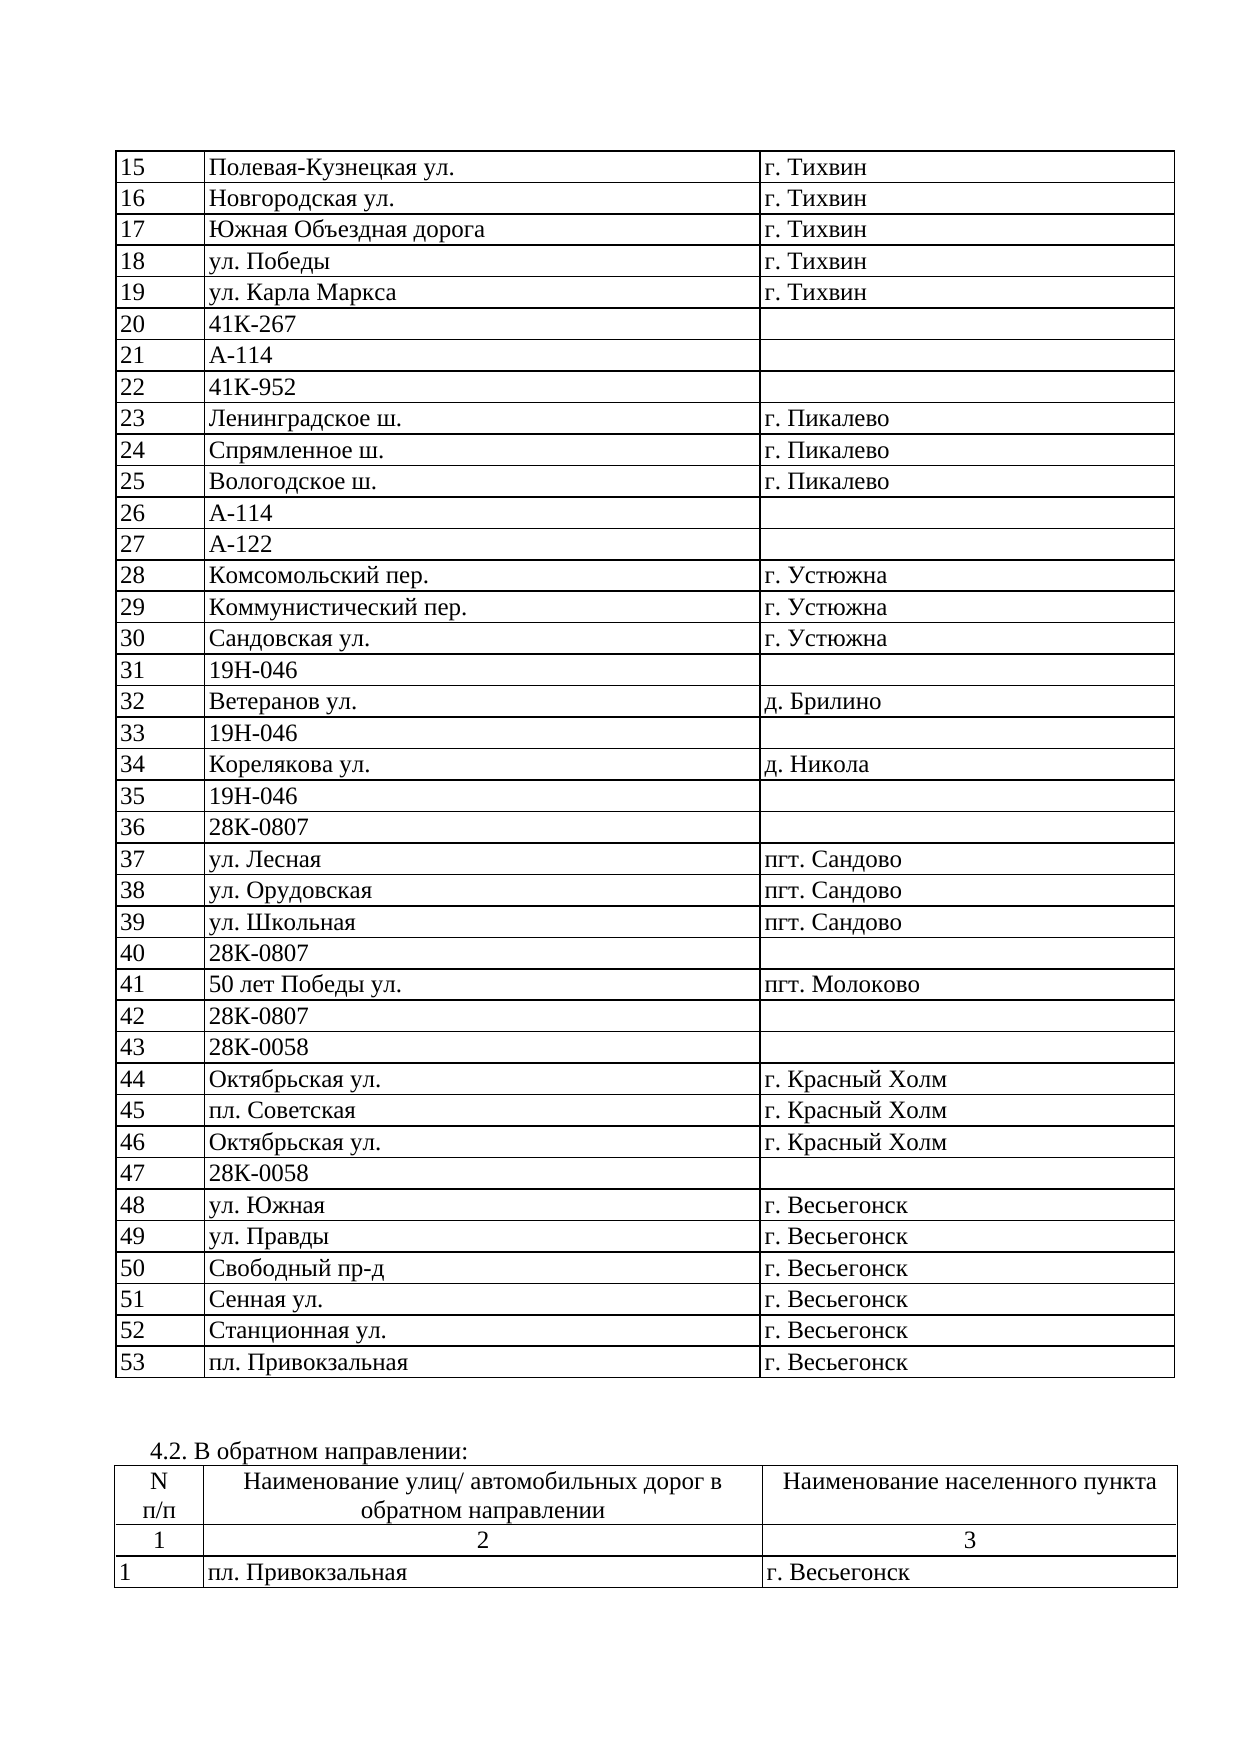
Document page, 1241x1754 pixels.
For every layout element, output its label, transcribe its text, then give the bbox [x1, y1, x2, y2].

table_cell Станционная ул. [205, 1316, 759, 1345]
table_cell [761, 372, 1174, 402]
table_cell г. Тихвин [761, 215, 1174, 244]
table_cell 42 [117, 1001, 204, 1031]
table_cell [761, 1158, 1174, 1188]
table_cell 31 [117, 655, 204, 685]
table_cell 17 [117, 215, 204, 244]
table_cell [761, 781, 1174, 811]
table_cell Свободный пр-д [205, 1253, 759, 1282]
table_cell д. Никола [761, 749, 1174, 779]
table_cell [761, 718, 1174, 748]
table_cell г. Устюжна [761, 561, 1174, 590]
table_cell г. Красный Холм [761, 1064, 1174, 1094]
table_cell ул. Победы [205, 246, 759, 276]
table_cell ул. Карла Маркса [205, 277, 759, 307]
table_cell г. Тихвин [761, 152, 1174, 181]
table_cell г. Весьегонск [763, 1555, 1177, 1587]
table_cell Спрямленное ш. [205, 435, 759, 464]
table_cell [761, 529, 1174, 559]
table_cell 20 [117, 309, 204, 339]
table_cell г. Тихвин [761, 246, 1174, 276]
table_cell 36 [117, 812, 204, 842]
table_cell Полевая-Кузнецкая ул. [205, 152, 759, 181]
table_header Наименование населенного пункта [763, 1466, 1177, 1524]
table_cell 32 [117, 686, 204, 716]
table_cell пгт. Сандово [761, 875, 1174, 905]
table_cell г. Весьегонск [761, 1347, 1174, 1377]
table_cell Коммунистический пер. [205, 592, 759, 622]
table_cell 28К-0807 [205, 1001, 759, 1031]
table_cell г. Красный Холм [761, 1095, 1174, 1125]
table_cell [761, 1032, 1174, 1062]
table_cell г. Красный Холм [761, 1127, 1174, 1157]
table_cell 35 [117, 781, 204, 811]
table_cell пл. Советская [205, 1095, 759, 1125]
table_cell 34 [117, 749, 204, 779]
table_cell [761, 1001, 1174, 1031]
table_cell г. Весьегонск [761, 1190, 1174, 1219]
table_cell 44 [117, 1064, 204, 1094]
table_cell 53 [117, 1347, 204, 1377]
table_cell 19Н-046 [205, 718, 759, 748]
table_cell А-114 [205, 340, 759, 370]
table_cell г. Весьегонск [761, 1316, 1174, 1345]
table_cell 28 [117, 561, 204, 590]
table_cell г. Тихвин [761, 183, 1174, 213]
table_cell 24 [117, 435, 204, 464]
table_cell пл. Привокзальная [205, 1347, 759, 1377]
table_cell г. Пикалево [761, 466, 1174, 496]
table_cell 2 [204, 1525, 762, 1555]
table_cell 41К-267 [205, 309, 759, 339]
table_header Наименование улиц/ автомобильных дорог в обратном направлении [204, 1466, 762, 1524]
table_cell 22 [117, 372, 204, 402]
table_cell г. Весьегонск [761, 1284, 1174, 1314]
table_cell пгт. Сандово [761, 844, 1174, 873]
table_cell Ленинградское ш. [205, 403, 759, 433]
table_cell г. Весьегонск [761, 1253, 1174, 1282]
table_cell Вологодское ш. [205, 466, 759, 496]
table_cell 49 [117, 1221, 204, 1251]
table_cell 47 [117, 1158, 204, 1188]
text 4.2. В обратном направлении: [150, 1436, 1090, 1465]
table_cell г. Устюжна [761, 623, 1174, 653]
table_cell 16 [117, 183, 204, 213]
table_cell д. Брилино [761, 686, 1174, 716]
table_cell 28К-0807 [205, 938, 759, 968]
table_cell 50 лет Победы ул. [205, 970, 759, 999]
table_cell 51 [117, 1284, 204, 1314]
table_cell 50 [117, 1253, 204, 1282]
table_cell Ветеранов ул. [205, 686, 759, 716]
table_cell Октябрьская ул. [205, 1064, 759, 1094]
table_cell 48 [117, 1190, 204, 1219]
table_cell 52 [117, 1316, 204, 1345]
table_cell 19Н-046 [205, 781, 759, 811]
table_cell [761, 340, 1174, 370]
table_cell ул. Орудовская [205, 875, 759, 905]
table_cell 43 [117, 1032, 204, 1062]
table_cell А-122 [205, 529, 759, 559]
table_cell 40 [117, 938, 204, 968]
table_cell Новгородская ул. [205, 183, 759, 213]
table_cell ул. Школьная [205, 907, 759, 936]
table_cell [761, 812, 1174, 842]
table_cell 28К-0058 [205, 1158, 759, 1188]
table_cell Южная Объездная дорога [205, 215, 759, 244]
table_cell [761, 655, 1174, 685]
table_cell Корелякова ул. [205, 749, 759, 779]
table_cell пгт. Молоково [761, 970, 1174, 999]
table_cell 38 [117, 875, 204, 905]
table_cell 30 [117, 623, 204, 653]
table_cell 28К-0058 [205, 1032, 759, 1062]
table_cell 29 [117, 592, 204, 622]
table_cell г. Пикалево [761, 403, 1174, 433]
table_cell 45 [117, 1095, 204, 1125]
table_cell пгт. Сандово [761, 907, 1174, 936]
table_cell г. Тихвин [761, 277, 1174, 307]
table_cell 19Н-046 [205, 655, 759, 685]
table_cell г. Пикалево [761, 435, 1174, 464]
table_cell г. Весьегонск [761, 1221, 1174, 1251]
table_cell 33 [117, 718, 204, 748]
table_cell ул. Правды [205, 1221, 759, 1251]
table_cell [761, 498, 1174, 527]
table_cell 18 [117, 246, 204, 276]
table_cell ул. Южная [205, 1190, 759, 1219]
table_cell 1 [115, 1556, 203, 1587]
table_cell 28К-0807 [205, 812, 759, 842]
table_cell 41К-952 [205, 372, 759, 402]
table_cell г. Устюжна [761, 592, 1174, 622]
table_cell 21 [117, 340, 204, 370]
table_cell Сандовская ул. [205, 623, 759, 653]
table_cell 37 [117, 844, 204, 873]
table_cell 46 [117, 1127, 204, 1157]
table_cell пл. Привокзальная [204, 1557, 762, 1587]
table_cell Сенная ул. [205, 1284, 759, 1314]
table_cell Комсомольский пер. [205, 561, 759, 590]
table_cell 41 [117, 970, 204, 999]
table_cell 25 [117, 466, 204, 496]
table_cell 23 [117, 403, 204, 433]
table_cell 3 [763, 1524, 1177, 1555]
table_cell А-114 [205, 498, 759, 527]
table_cell Октябрьская ул. [205, 1127, 759, 1157]
table_cell [761, 309, 1174, 339]
table_cell 19 [117, 277, 204, 307]
table_cell 27 [117, 529, 204, 559]
table_cell 39 [117, 907, 204, 936]
table_cell 1 [115, 1525, 203, 1555]
table_cell 15 [117, 152, 204, 181]
table_cell ул. Лесная [205, 844, 759, 873]
table_cell 26 [117, 498, 204, 527]
table_cell [761, 938, 1174, 968]
table_header N п/п [115, 1466, 203, 1524]
